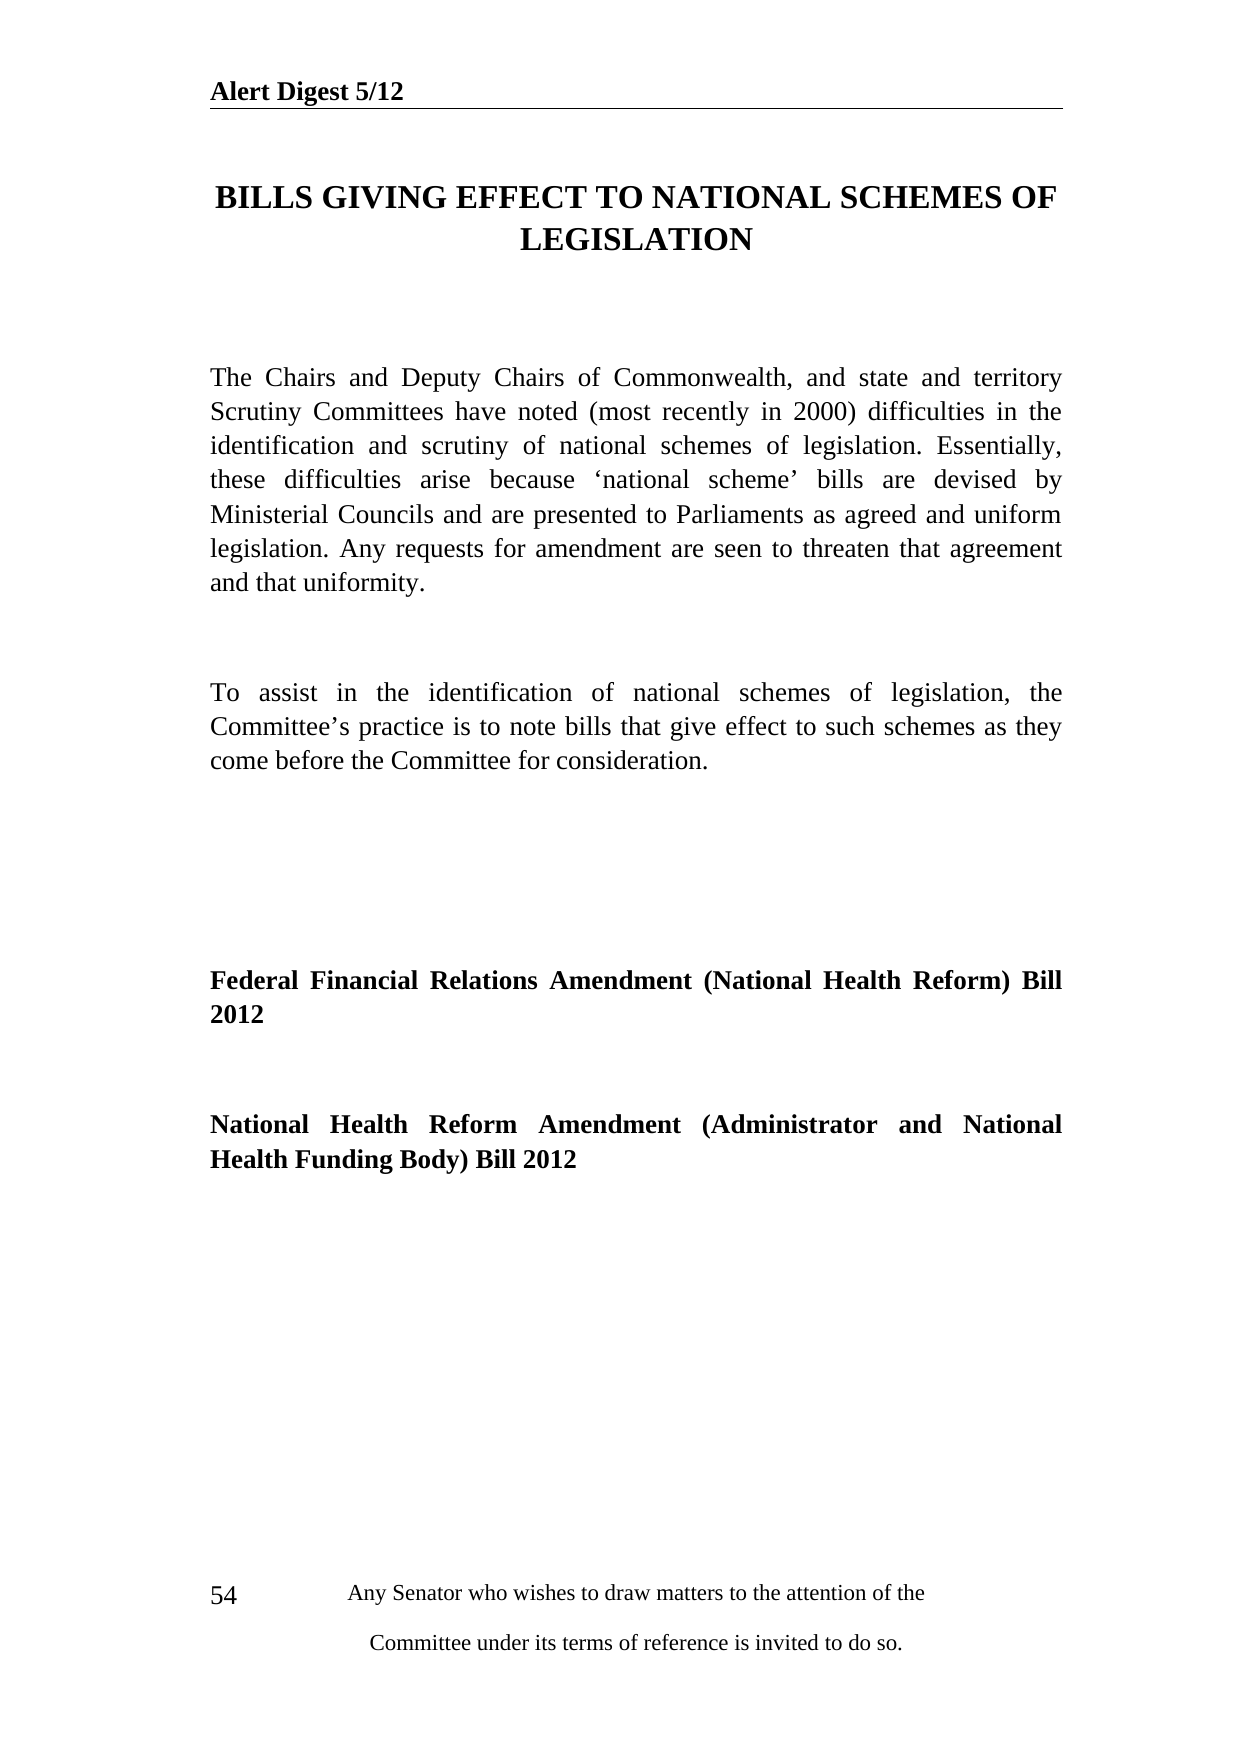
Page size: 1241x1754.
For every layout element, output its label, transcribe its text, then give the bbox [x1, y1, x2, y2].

text BILLS GIVING EFFECT TO NATIONAL SCHEMES OF LEGISLATION [210, 177, 1063, 258]
text To assist in the identification of national schemes of legislation, the Committee’s practice is to note bills that give effect to such schemes as they come before the Committee for consideration. [210, 676, 1063, 776]
text The Chairs and Deputy Chairs of Commonwealth, and state and territory Scrutiny Committees have noted (most recently in 2000) difficulties in the identification and scrutiny of national schemes of legislation. Essentially, these difficulties arise because ‘national scheme’ bills are devised by Ministerial Councils and are presented to Parliaments as agreed and uniform legislation. Any requests for amendment are seen to threaten that agreement and that uniformity. [210, 361, 1063, 597]
text National Health Reform Amendment (Administrator and National Health Funding Body) Bill 2012 [210, 1109, 1063, 1174]
text Federal Financial Relations Amendment (National Health Reform) Bill 2012 [210, 964, 1063, 1030]
